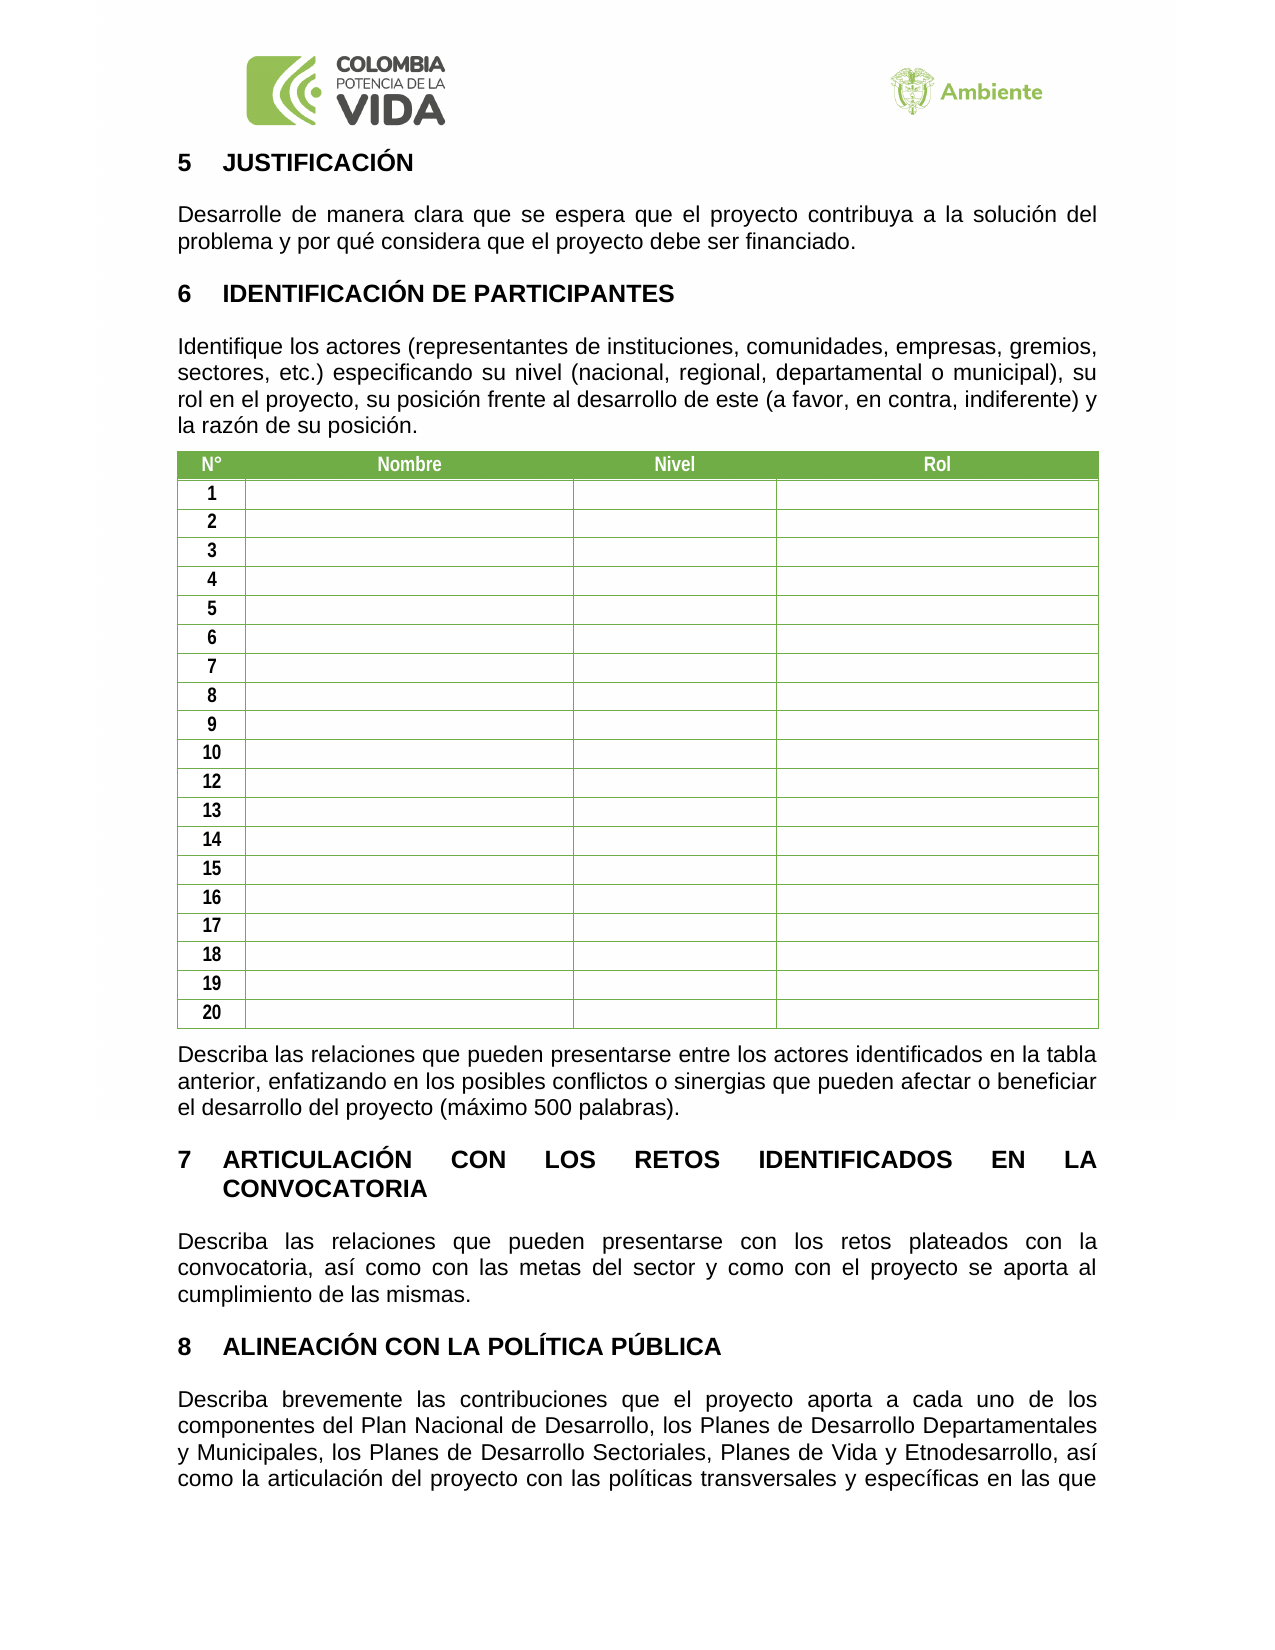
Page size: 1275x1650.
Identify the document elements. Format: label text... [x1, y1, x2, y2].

table_cell [246, 856, 573, 883]
table_cell 12 [178, 769, 245, 797]
text Describa las relaciones que pueden presentarse con los retos plateados con la convocatoria, así como con las metas del sector y como con el proyecto se aporta al cumplimiento de las mismas. [177, 1228, 1098, 1307]
table_cell [246, 510, 573, 537]
table_cell 19 [178, 971, 245, 999]
table_cell 13 [178, 798, 245, 826]
table_cell 1 [178, 481, 245, 508]
table_cell [777, 942, 1098, 970]
table_cell [574, 683, 776, 710]
table_cell [777, 798, 1098, 826]
table_cell 16 [178, 885, 245, 912]
table_cell 10 [178, 740, 245, 768]
table_cell [777, 885, 1098, 912]
table_header N° [178, 452, 245, 479]
table_cell [777, 481, 1098, 508]
table_cell 4 [178, 567, 245, 595]
table_cell [246, 798, 573, 826]
table_cell [246, 971, 573, 999]
table_cell [246, 538, 573, 566]
table_cell [777, 914, 1098, 941]
table_cell [246, 885, 573, 912]
table_cell [574, 740, 776, 768]
table_cell [777, 538, 1098, 566]
table_cell 17 [178, 914, 245, 941]
table_cell [246, 481, 573, 508]
table_cell [777, 856, 1098, 883]
table_cell [246, 942, 573, 970]
table_cell [246, 683, 573, 710]
table_cell [777, 711, 1098, 739]
table_cell 18 [178, 942, 245, 970]
subtitle justificación [177, 148, 1098, 176]
table_cell 8 [178, 683, 245, 710]
table_cell [574, 510, 776, 537]
table_cell [574, 769, 776, 797]
table_cell [574, 1000, 776, 1028]
table_header Nivel [574, 452, 776, 479]
table_cell [574, 914, 776, 941]
table_cell 3 [178, 538, 245, 566]
subtitle articulación con los retos identificados en la convocatoria [177, 1145, 1098, 1203]
table_cell [777, 740, 1098, 768]
table_cell [777, 769, 1098, 797]
table_cell 2 [178, 510, 245, 537]
table_cell 14 [178, 827, 245, 855]
picture [96, 0, 1179, 1125]
table_cell [777, 654, 1098, 682]
table_cell [574, 856, 776, 883]
table_cell [574, 654, 776, 682]
table_cell 9 [178, 711, 245, 739]
table_cell [246, 711, 573, 739]
table_cell 20 [178, 1000, 245, 1028]
table_cell 5 [178, 596, 245, 624]
table_cell [574, 971, 776, 999]
table_cell [246, 567, 573, 595]
subtitle alineación con la política pública [177, 1332, 1098, 1361]
table_cell [574, 567, 776, 595]
table_cell [777, 625, 1098, 653]
table_cell [246, 654, 573, 682]
table_cell [574, 538, 776, 566]
table_cell [777, 683, 1098, 710]
table_cell [777, 567, 1098, 595]
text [177, 1386, 1098, 1491]
table_cell [246, 769, 573, 797]
table_cell [246, 827, 573, 855]
table_cell [246, 740, 573, 768]
table_cell [777, 510, 1098, 537]
table_header Rol [777, 452, 1098, 479]
table_cell 7 [178, 654, 245, 682]
table_cell [777, 596, 1098, 624]
subtitle Identificación de participantes [177, 279, 1098, 308]
table_cell [246, 596, 573, 624]
table_cell [777, 971, 1098, 999]
table_cell [574, 596, 776, 624]
table_cell [574, 827, 776, 855]
table_cell [246, 625, 573, 653]
table_cell [574, 711, 776, 739]
table_cell [246, 1000, 573, 1028]
table_cell [777, 827, 1098, 855]
table_cell 15 [178, 856, 245, 883]
table_cell 6 [178, 625, 245, 653]
text Desarrolle de manera clara que se espera que el proyecto contribuya a la solución del problema y por qué considera que el proyecto debe ser financiado. [177, 201, 1098, 254]
table_cell [777, 1000, 1098, 1028]
text Identifique los actores (representantes de instituciones, comunidades, empresas, gremios, sectores, etc.) especificando su nivel (nacional, regional, departamental o municipal), su rol en el proyecto, su posición frente al desarrollo de este (a favor, en contra, indiferente) y la razón de su posición. [177, 333, 1098, 438]
text Describa las relaciones que pueden presentarse entre los actores identificados en la tabla anterior, enfatizando en los posibles conflictos o sinergias que pueden afectar o beneficiar el desarrollo del proyecto (máximo 500 palabras). [177, 1041, 1098, 1120]
table_cell [574, 481, 776, 508]
table_cell [574, 942, 776, 970]
table_cell [246, 914, 573, 941]
table_header Nombre [246, 452, 573, 479]
table_cell [574, 885, 776, 912]
table_cell [574, 625, 776, 653]
table_cell [574, 798, 776, 826]
